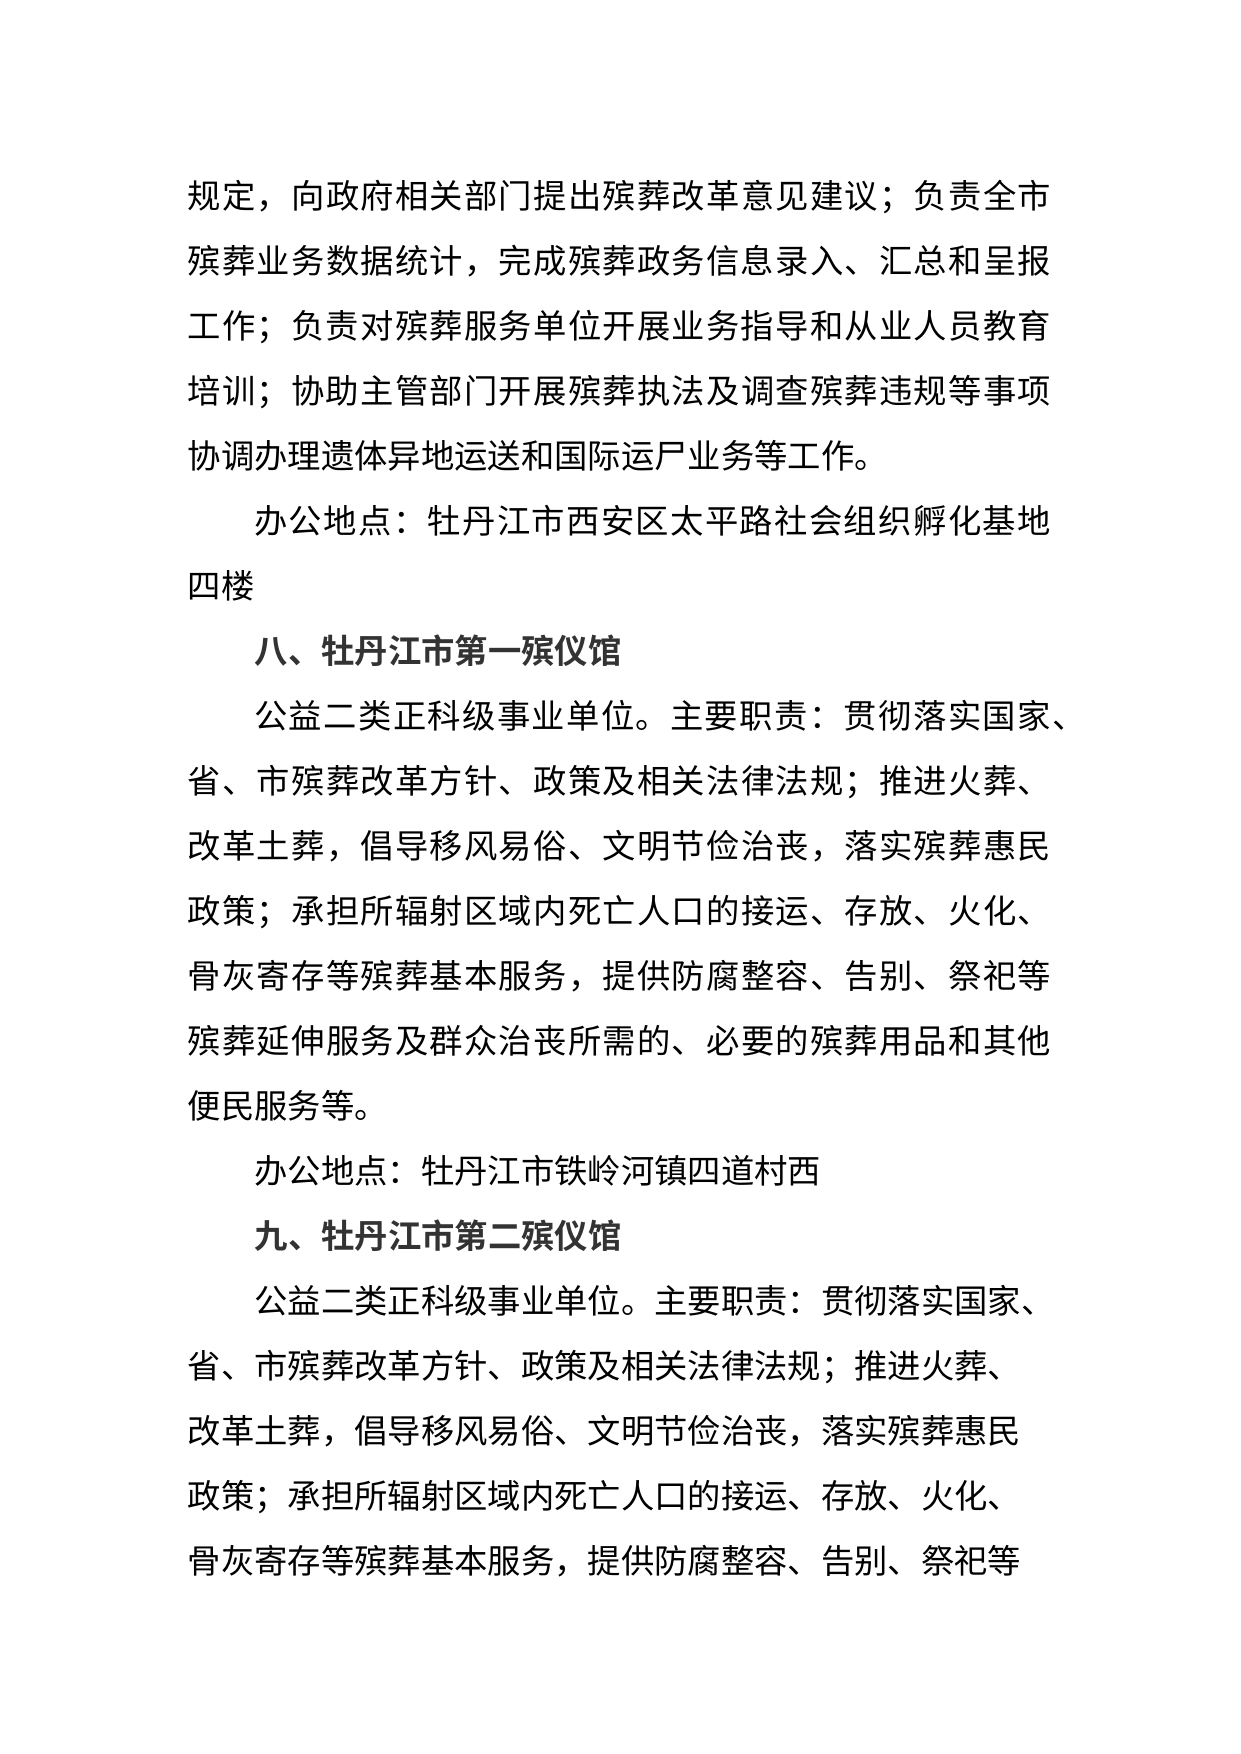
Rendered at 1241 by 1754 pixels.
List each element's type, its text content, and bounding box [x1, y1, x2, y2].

text 九、牡丹江市第二殡仪馆 [187, 1202, 1053, 1267]
text 公益二类正科级事业单位。主要职责：贯彻落实国家、省、市殡葬改革方针、政策及相关法律法规；推进火葬、改革土葬，倡导移风易俗、文明节俭治丧，落实殡葬惠民政策；承担所辐射区域内死亡人口的接运、存放、火化、骨灰寄存等殡葬基本服务，提供防腐整容、告别、祭祀等殡葬延伸服务及群众治丧所需的、必要的殡葬用品和其他便民服务等。 [187, 682, 1053, 1137]
text 办公地点：牡丹江市铁岭河镇四道村西 [187, 1137, 1053, 1202]
text 八、牡丹江市第一殡仪馆 [187, 617, 1053, 682]
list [187, 1267, 1053, 1592]
text 办公地点：牡丹江市西安区太平路社会组织孵化基地四楼 [187, 487, 1053, 617]
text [187, 162, 1053, 487]
